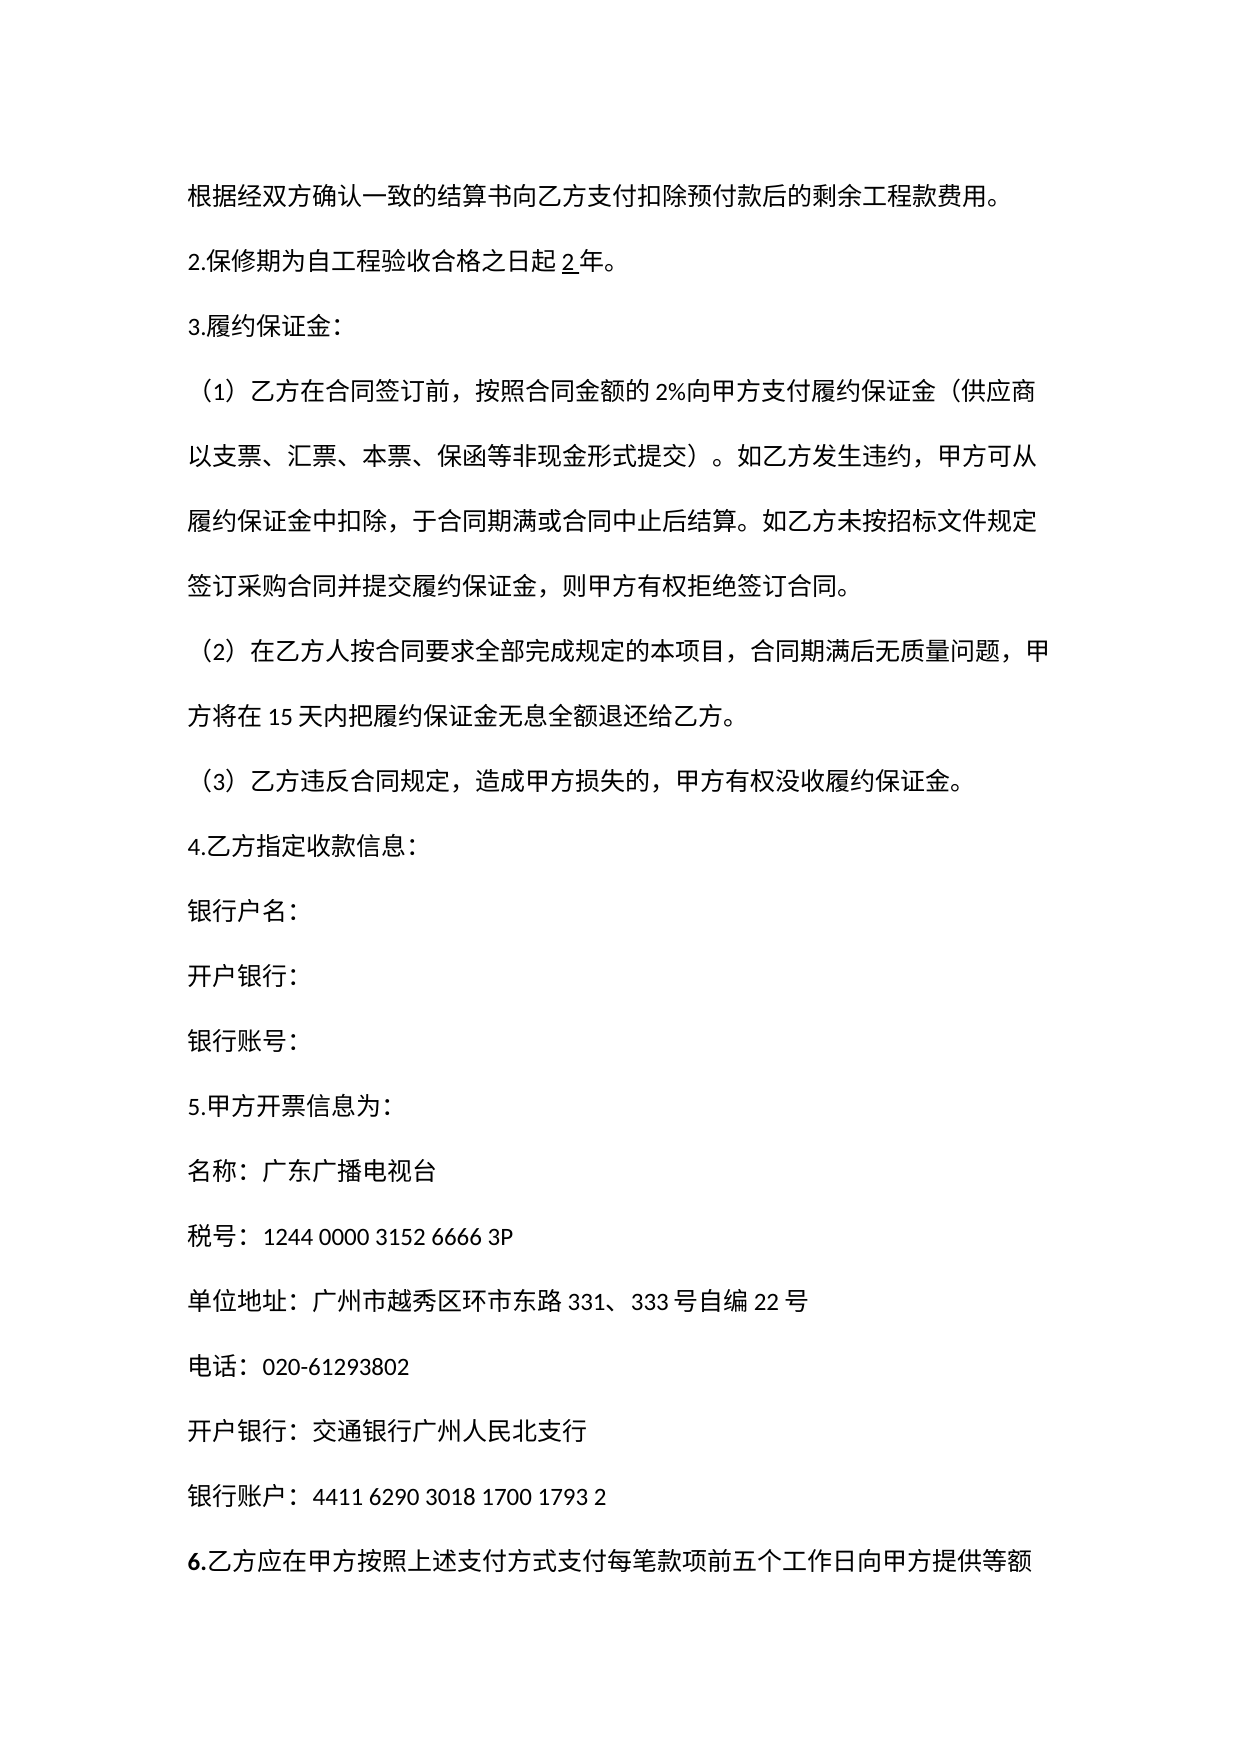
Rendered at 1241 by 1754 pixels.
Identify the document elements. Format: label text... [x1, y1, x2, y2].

text 单位地址：广州市越秀区环市东路331、333号自编22号 [187, 1267, 1053, 1332]
text 名称：广东广播电视台 [187, 1137, 1053, 1202]
text 电话：020-61293802 [187, 1332, 1053, 1397]
text （3）乙方违反合同规定，造成甲方损失的，甲方有权没收履约保证金。 [187, 747, 1053, 812]
text 税号：1244 0000 3152 6666 3P [187, 1202, 1053, 1267]
text 3.履约保证金： [187, 292, 1053, 357]
text 2.保修期为自工程验收合格之日起2年。 [187, 227, 1053, 292]
text 开户银行：交通银行广州人民北支行 [187, 1397, 1053, 1462]
text 开户银行： [187, 942, 1053, 1007]
text 银行账户：4411 6290 3018 1700 1793 2 [187, 1462, 1053, 1527]
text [187, 162, 1053, 227]
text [187, 1527, 1053, 1592]
text 银行账号： [187, 1007, 1053, 1072]
text 5.甲方开票信息为： [187, 1072, 1053, 1137]
text （2）在乙方人按合同要求全部完成规定的本项目，合同期满后无质量问题，甲方将在15天内把履约保证金无息全额退还给乙方。 [187, 617, 1053, 747]
text 4.乙方指定收款信息： [187, 812, 1053, 877]
text 银行户名： [187, 877, 1053, 942]
text （1）乙方在合同签订前，按照合同金额的2%向甲方支付履约保证金（供应商以支票、汇票、本票、保函等非现金形式提交）。如乙方发生违约，甲方可从履约保证金中扣除，于合同期满或合同中止后结算。如乙方未按招标文件规定签订采购合同并提交履约保证金，则甲方有权拒绝签订合同。 [187, 357, 1053, 617]
